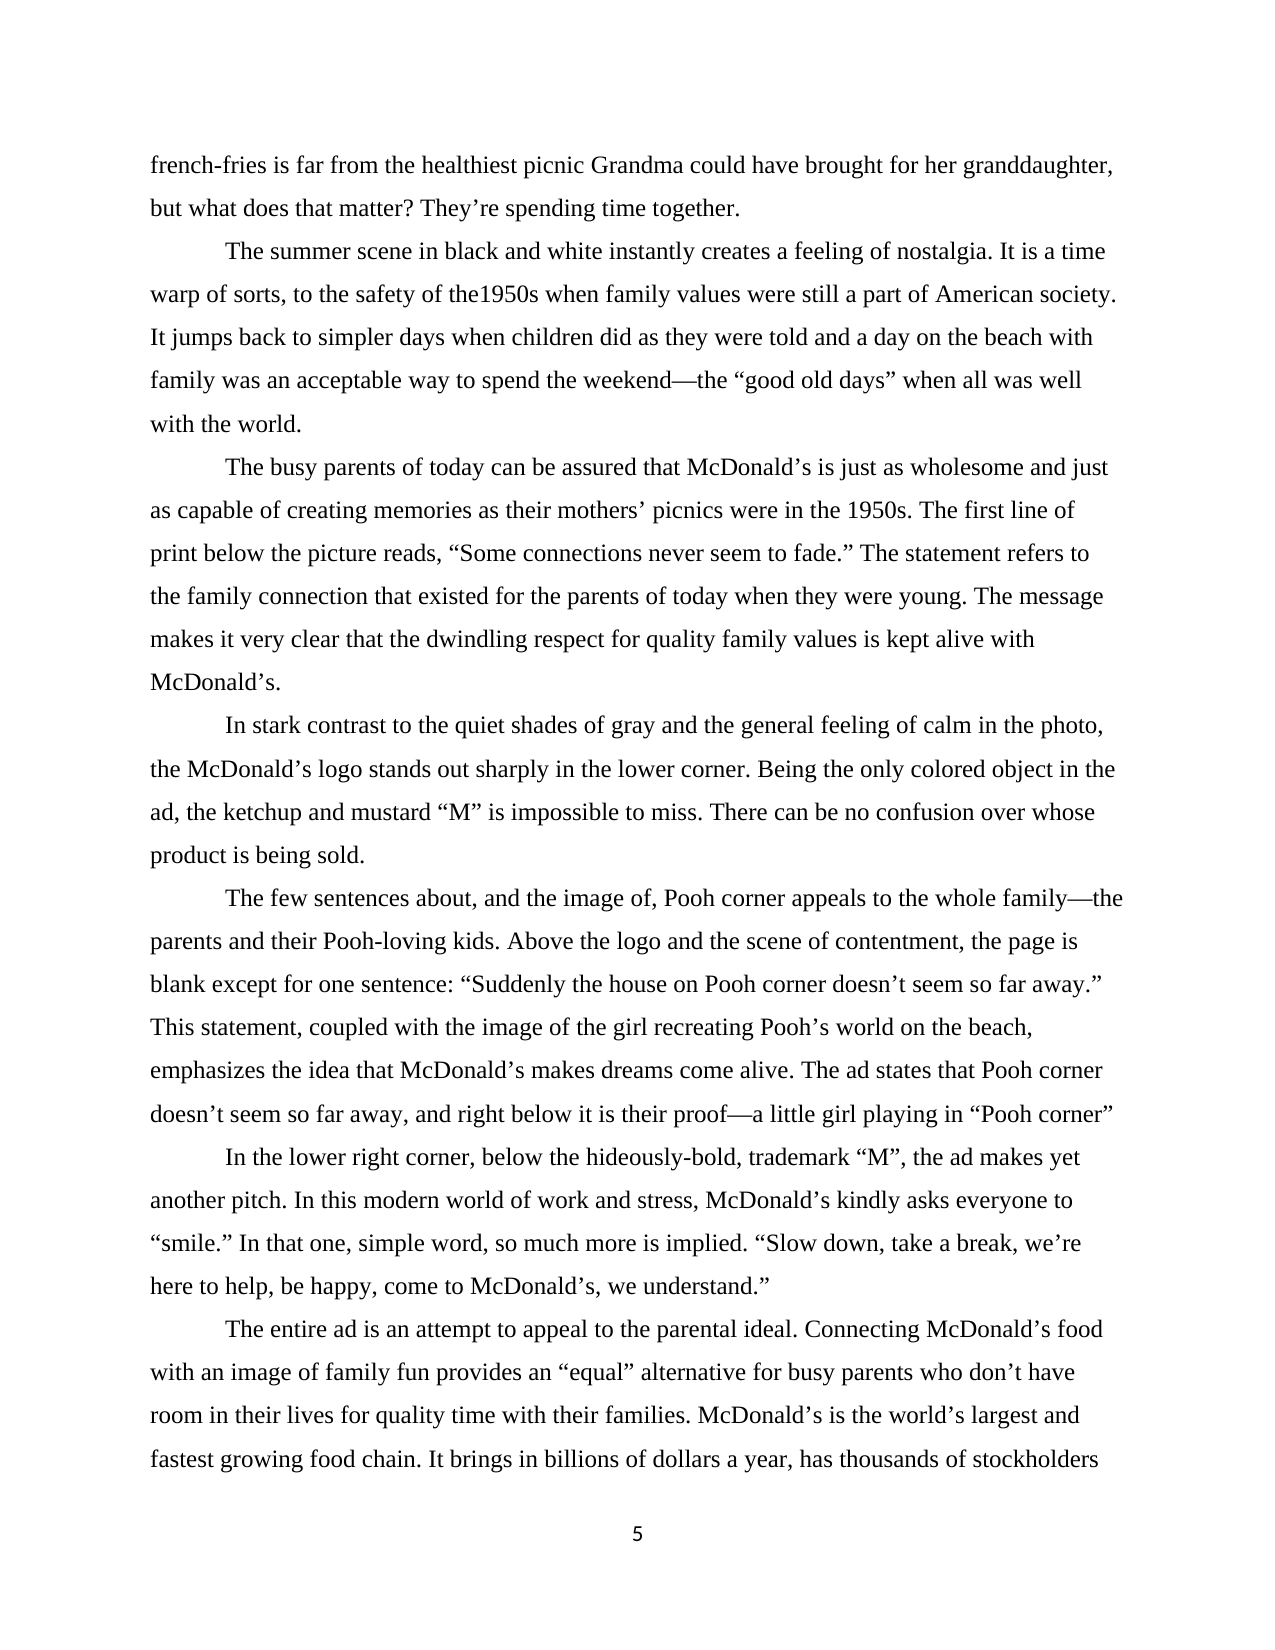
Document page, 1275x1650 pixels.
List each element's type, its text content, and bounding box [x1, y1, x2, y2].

text The busy parents of today can be assured that McDonald’s is just as wholesome and just as capable of creating memories as their mothers’ picnics were in the 1950s. The first line of print below the picture reads, “Some connections never seem to fade.” The statement refers to the family connection that existed for the parents of today when they were young. The message makes it very clear that the dwindling respect for quality family values is kept alive with McDonald’s. [150, 452, 1125, 696]
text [150, 1314, 1125, 1472]
text The summer scene in black and white instantly creates a feeling of nostalgia. It is a time warp of sorts, to the safety of the1950s when family values were still a part of American society. It jumps back to simpler days when children did as they were told and a day on the beach with family was an acceptable way to spend the weekend—the “good old days” when all was well with the world. [150, 236, 1125, 437]
text In the lower right corner, below the hideously-bold, trademark “M”, the ad makes yet another pitch. In this modern world of work and stress, McDonald’s kindly asks everyone to “smile.” In that one, simple word, so much more is implied. “Slow down, take a break, we’re here to help, be happy, come to McDonald’s, we understand.” [150, 1142, 1125, 1300]
text In stark contrast to the quiet shades of gray and the general feeling of calm in the photo, the McDonald’s logo stands out sharply in the lower corner. Being the only colored object in the ad, the ketchup and mustard “M” is impossible to miss. There can be no confusion over whose product is being sold. [150, 711, 1125, 869]
text The few sentences about, and the image of, Pooh corner appeals to the whole family—the parents and their Pooh-loving kids. Above the logo and the scene of contentment, the page is blank except for one sentence: “Suddenly the house on Pooh corner doesn’t seem so far away.” This statement, coupled with the image of the girl recreating Pooh’s world on the beach, emphasizes the idea that McDonald’s makes dreams come alive. The ad states that Pooh corner doesn’t seem so far away, and right below it is their proof—a little girl playing in “Pooh corner” [150, 883, 1125, 1127]
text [150, 150, 1125, 222]
